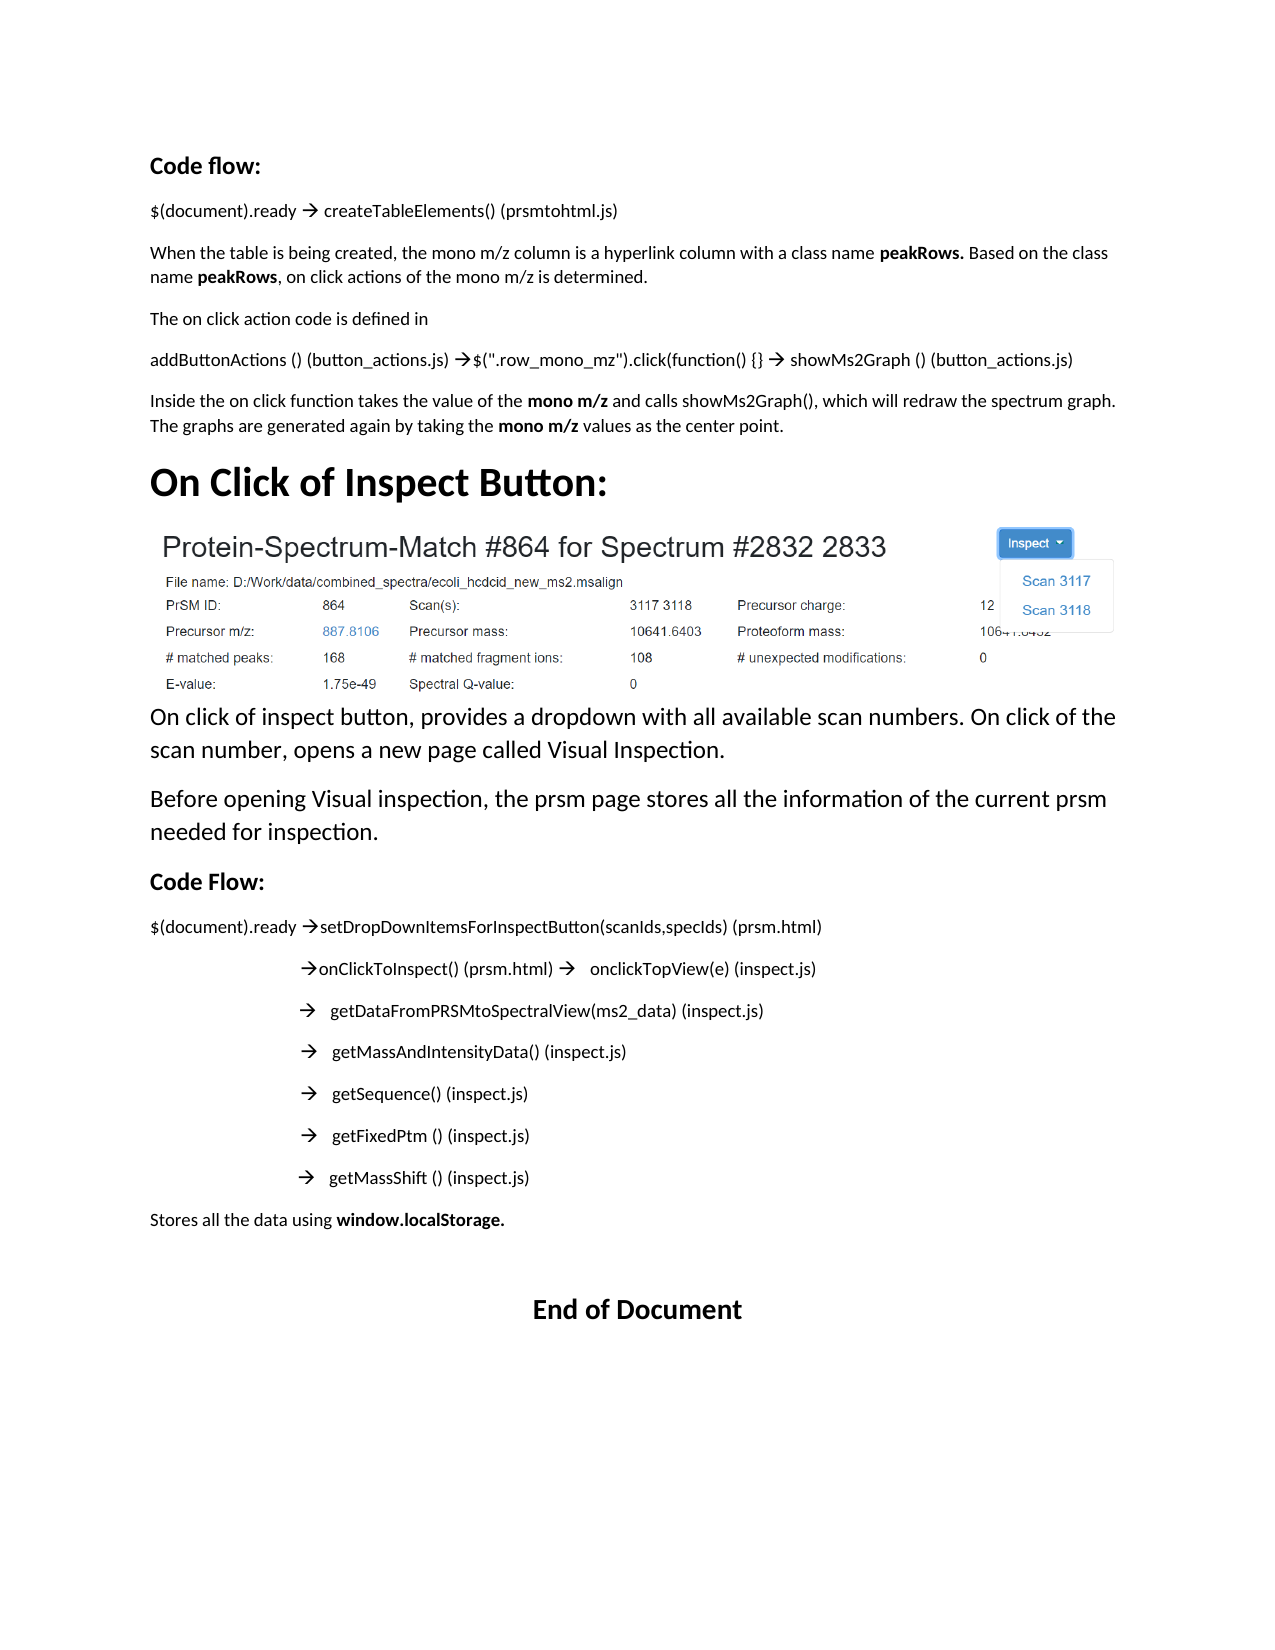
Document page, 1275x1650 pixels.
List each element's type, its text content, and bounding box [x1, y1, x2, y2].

text Inside the on click function takes the value of the mono m/z and calls showMs2Graph(), which will redraw the spectrum graph. The graphs are generated again by taking the mono m/z values as the center point. [150, 390, 1125, 437]
text Stores all the data using window.localStorage. [150, 1208, 1125, 1231]
text When the table is being created, the mono m/z column is a hyperlink column with a class name peakRows. Based on the class name peakRows, on click actions of the mono m/z is determined. [150, 241, 1125, 288]
text $(document).ready createTableElements() (prsmtohtml.js) [150, 199, 1125, 222]
text getFixedPtm () (inspect.js) [150, 1124, 1125, 1147]
text $(document).ready setDropDownItemsForInspectButton(scanIds,specIds) (prsm.html) [150, 916, 1125, 938]
text Code Flow: [150, 866, 1125, 897]
text addButtonActions () (button_actions.js) $(".row_mono_mz").click(function() {} showMs2Graph () (button_actions.js) [150, 348, 1125, 371]
text getMassAndIntensityData() (inspect.js) [150, 1041, 1125, 1064]
text getDataFromPRSMtoSpectralView(ms2_data) (inspect.js) [150, 999, 1125, 1022]
text Before opening Visual inspection, the prsm page stores all the information of the current prsm needed for inspection. [150, 783, 1125, 847]
text The on click action code is defined in [150, 307, 1125, 330]
text On Click of Inspect Button: [150, 456, 1125, 507]
text Code flow: [150, 150, 1125, 181]
text onClickToInspect() (prsm.html) onclickTopView(e) (inspect.js) [150, 957, 1125, 980]
text On click of inspect button, provides a dropdown with all available scan numbers. On click of the scan number, opens a new page called Visual Inspection. [150, 699, 1125, 764]
text getMassShift () (inspect.js) [150, 1166, 1125, 1189]
text End of Document [150, 1291, 1125, 1327]
text getSequence() (inspect.js) [150, 1083, 1125, 1106]
picture [150, 527, 1125, 699]
